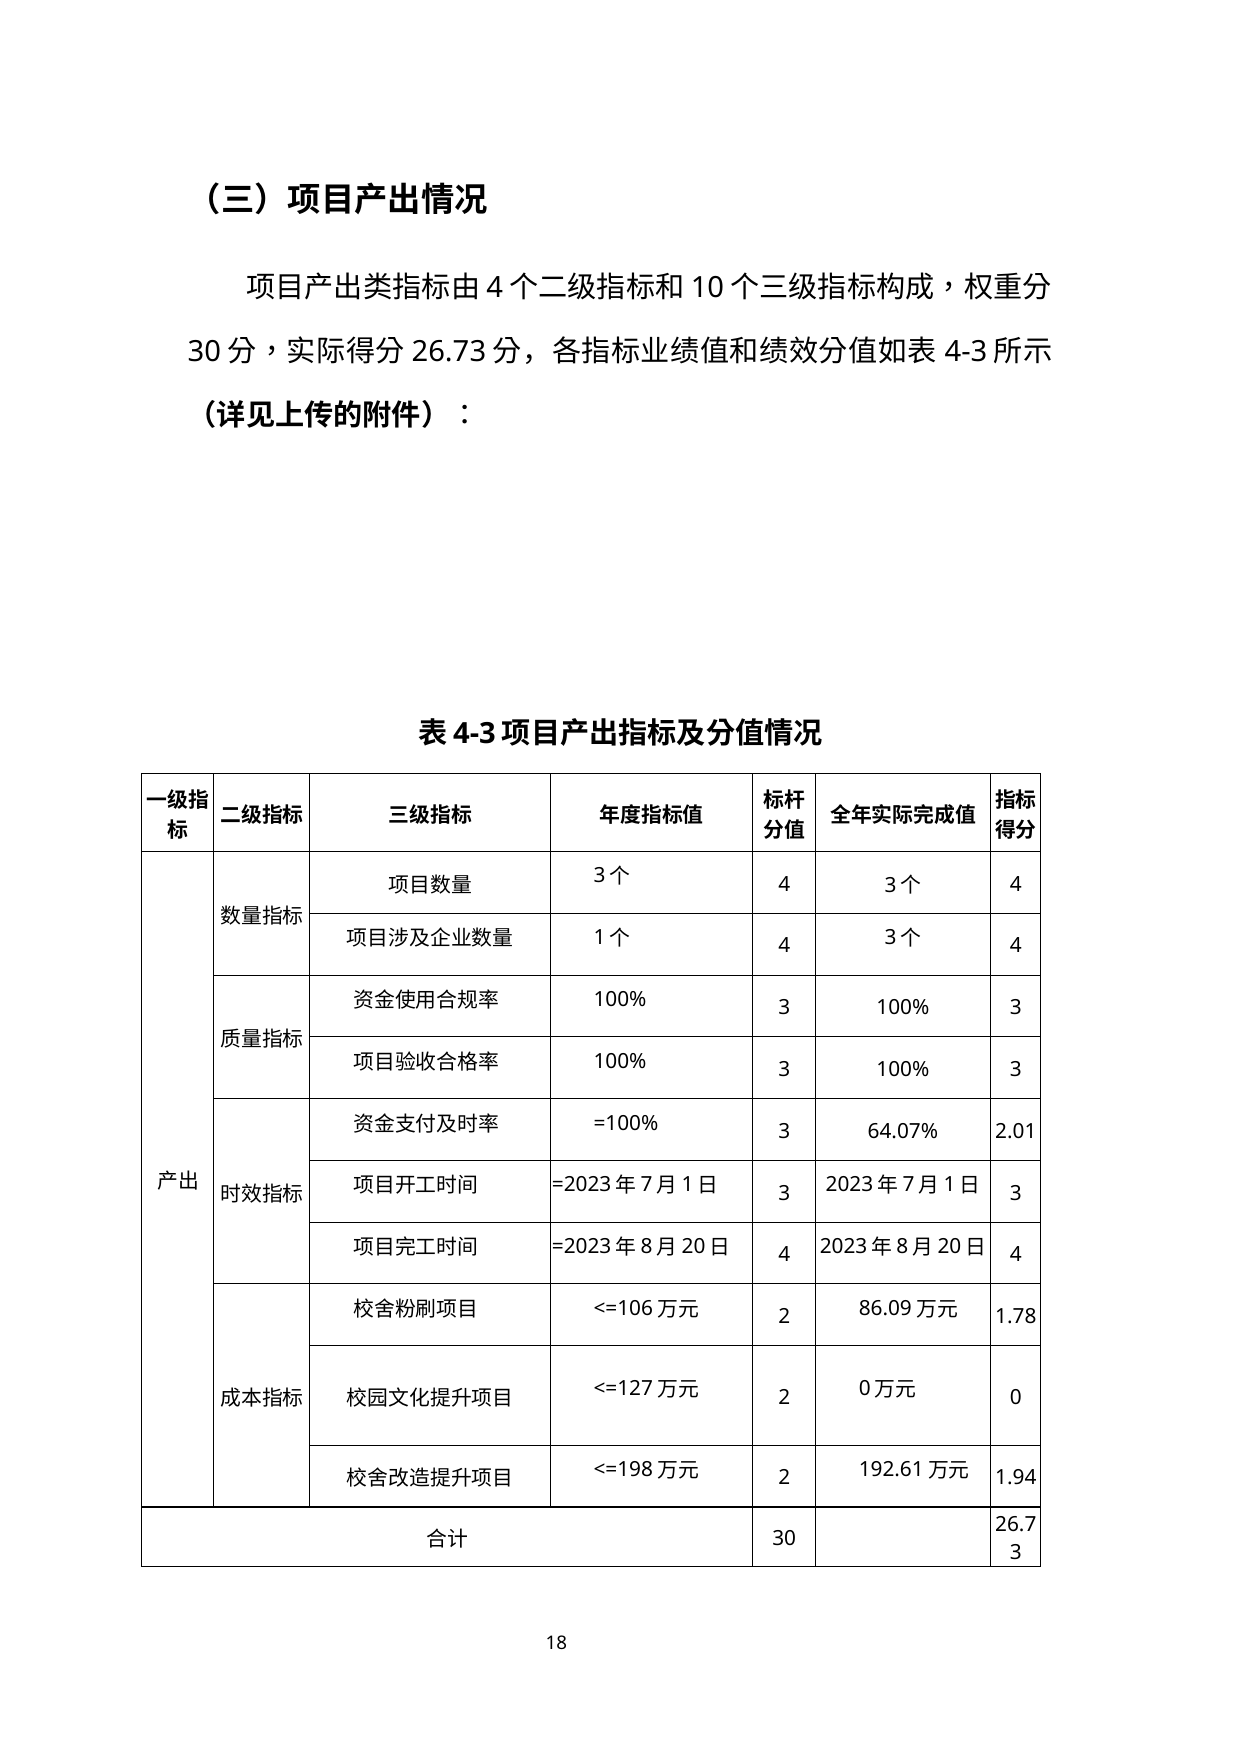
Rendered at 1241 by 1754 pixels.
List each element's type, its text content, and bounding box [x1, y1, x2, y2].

table_cell 4 [991, 852, 1040, 913]
table_cell 资金支付及时率 [310, 1099, 550, 1160]
table_cell 2 [753, 1284, 815, 1345]
table_cell 合计 [142, 1508, 752, 1566]
table_header 三级指标 [310, 774, 550, 851]
table_cell 项目开工时间 [310, 1161, 550, 1222]
table_cell 成本指标 [214, 1284, 309, 1506]
table_cell 100% [551, 1037, 752, 1098]
table_cell =2023年7月1日 [551, 1161, 752, 1222]
table_cell =2023年8月20日 [551, 1223, 752, 1283]
table_cell 0 [991, 1346, 1040, 1444]
table_cell 1个 [551, 914, 752, 974]
table_cell 3个 [816, 914, 990, 974]
table_cell 2023年7月1日 [816, 1161, 990, 1222]
table_cell 校舍粉刷项目 [310, 1284, 550, 1345]
table_cell 192.61万元 [816, 1446, 990, 1506]
table_cell 0万元 [816, 1346, 990, 1444]
table_cell 4 [753, 1223, 815, 1283]
text 项目产出类指标由4个二级指标和10个三级指标构成，权重分30分，实际得分26.73分，各指标业绩值和绩效分值如表4-3所示（详见上传的附件）： [187, 263, 1053, 433]
table_cell 4 [991, 1223, 1040, 1283]
table_cell 3 [991, 976, 1040, 1036]
table_cell 3 [991, 1037, 1040, 1098]
table_cell 100% [816, 976, 990, 1036]
table_cell 3 [753, 1161, 815, 1222]
table_cell 86.09万元 [816, 1284, 990, 1345]
table_cell <=106万元 [551, 1284, 752, 1345]
table_cell 3 [753, 1037, 815, 1098]
table_header 标杆分值 [753, 774, 815, 851]
table_cell 质量指标 [214, 976, 309, 1098]
table_cell 项目数量 [310, 852, 550, 913]
table_cell 时效指标 [214, 1099, 309, 1283]
table_header 一级指标 [142, 774, 213, 851]
table_cell 数量指标 [214, 852, 309, 974]
table_cell 2 [753, 1346, 815, 1444]
table_cell 4 [753, 914, 815, 974]
table_cell 校舍改造提升项目 [310, 1446, 550, 1506]
table_cell 4 [991, 914, 1040, 974]
table_cell 26.73 [991, 1508, 1040, 1566]
table_cell 3 [753, 976, 815, 1036]
table_cell <=127万元 [551, 1346, 752, 1444]
table_cell 产出 [142, 852, 213, 1506]
table_cell 2023年8月20日 [816, 1223, 990, 1283]
table_cell 100% [816, 1037, 990, 1098]
table_cell 2 [753, 1446, 815, 1506]
table_cell 4 [753, 852, 815, 913]
table_cell 项目涉及企业数量 [310, 914, 550, 974]
table_cell 3个 [551, 852, 752, 913]
table_cell 1.78 [991, 1284, 1040, 1345]
table_header 全年实际完成值 [816, 774, 990, 851]
table_cell 1.94 [991, 1446, 1040, 1506]
table_cell 资金使用合规率 [310, 976, 550, 1036]
table_cell [816, 1508, 990, 1566]
table_cell 3个 [816, 852, 990, 913]
table_cell 项目完工时间 [310, 1223, 550, 1283]
table_cell 30 [753, 1508, 815, 1566]
table_cell 2.01 [991, 1099, 1040, 1160]
table_cell 3 [991, 1161, 1040, 1222]
table_header 年度指标值 [551, 774, 752, 851]
table_cell =100% [551, 1099, 752, 1160]
text 表4-3项目产出指标及分值情况 [187, 709, 1053, 752]
table_cell <=198万元 [551, 1446, 752, 1506]
table_cell 100% [551, 976, 752, 1036]
table_cell 项目验收合格率 [310, 1037, 550, 1098]
subtitle （三）项目产出情况 [187, 154, 1053, 239]
table_cell 3 [753, 1099, 815, 1160]
table_header 二级指标 [214, 774, 309, 851]
table_header 指标得分 [991, 774, 1040, 851]
table_cell 校园文化提升项目 [310, 1346, 550, 1444]
table_cell 64.07% [816, 1099, 990, 1160]
